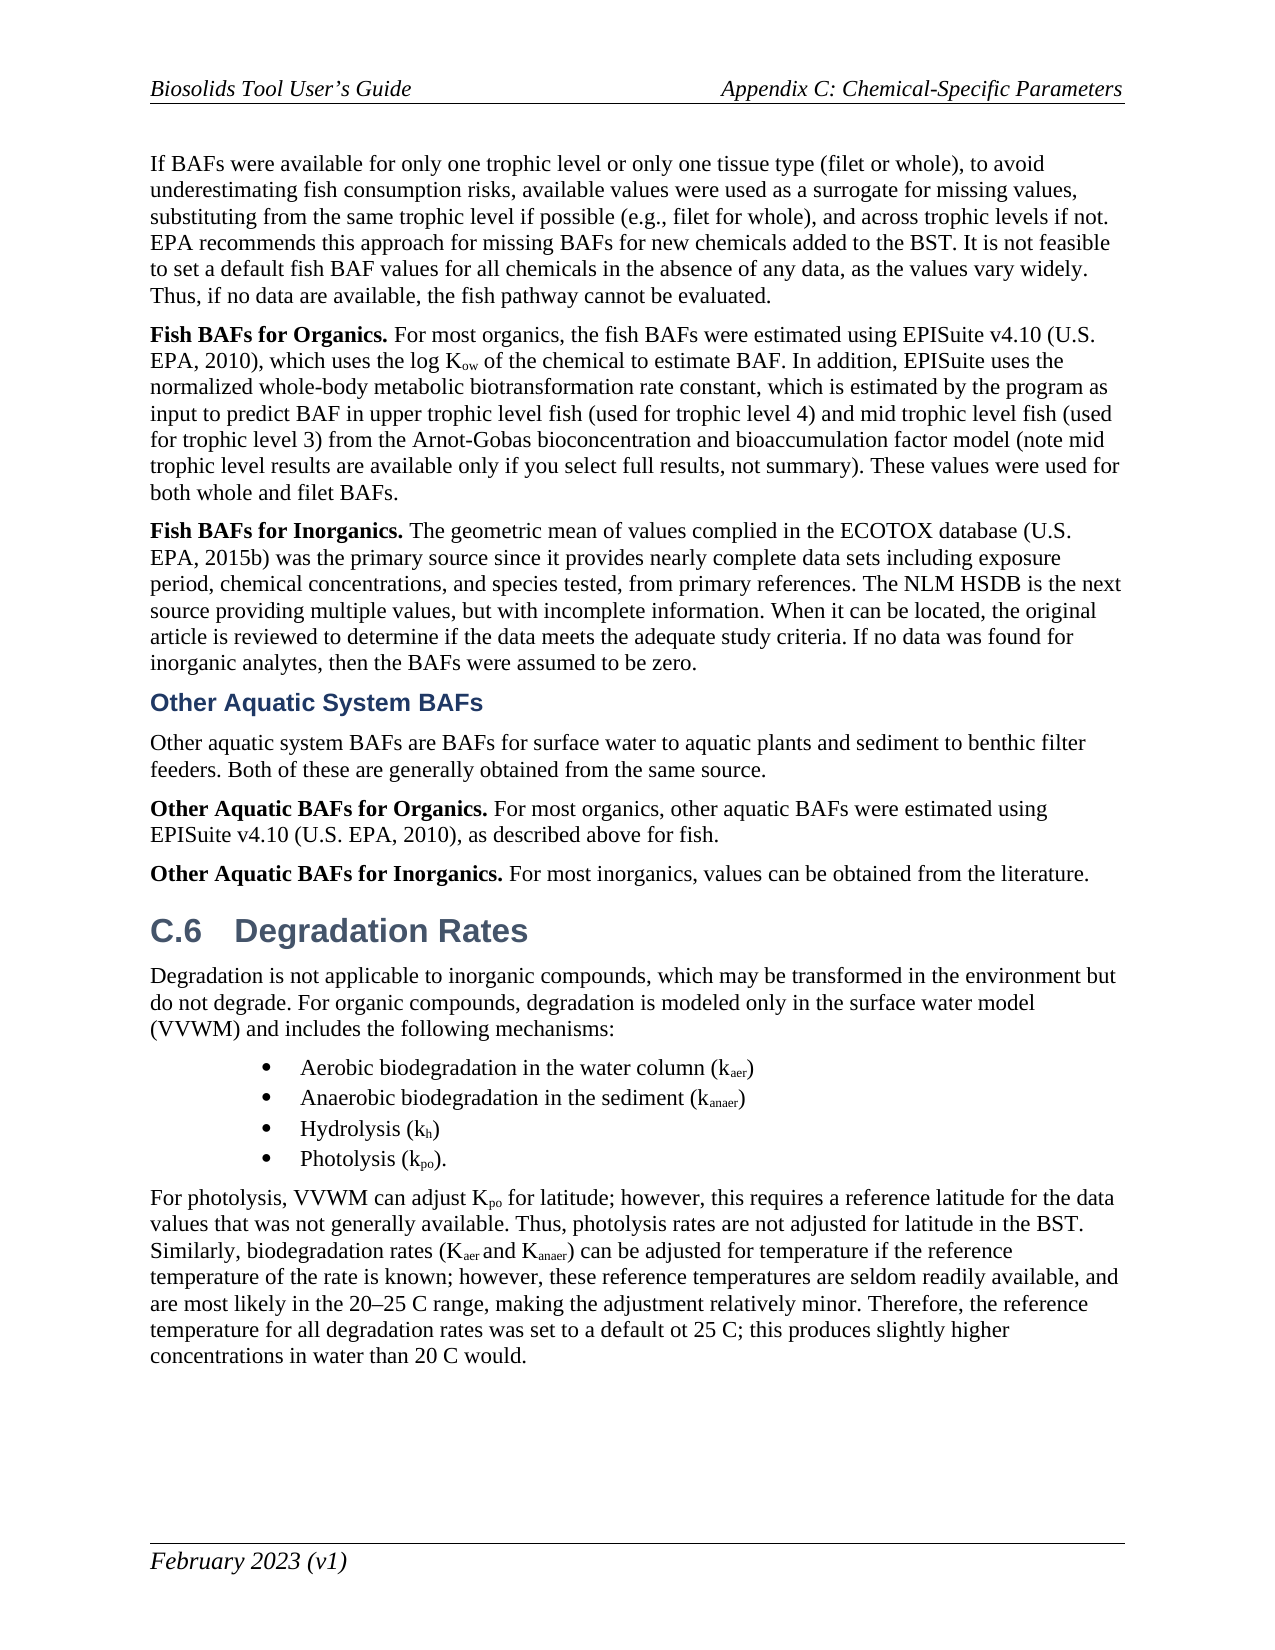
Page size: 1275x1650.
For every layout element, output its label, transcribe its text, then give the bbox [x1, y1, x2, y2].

text Other Aquatic BAFs for Organics. For most organics, other aquatic BAFs were estimated using EPISuite v4.10 (U.S. EPA, 2010), as described above for fish. [150, 795, 1125, 847]
list Hydrolysis (kh) [262, 1115, 1125, 1141]
text Fish BAFs for Inorganics. The geometric mean of values complied in the ECOTOX database (U.S. EPA, 2015b) was the primary source since it provides nearly complete data sets including exposure period, chemical concentrations, and species tested, from primary references. The NLM HSDB is the next source providing multiple values, but with incomplete information. When it can be located, the original article is reviewed to determine if the data meets the adequate study criteria. If no data was found for inorganic analytes, then the BAFs were assumed to be zero. [150, 518, 1125, 676]
subtitle Other Aquatic System BAFs [150, 688, 1125, 717]
text Other Aquatic BAFs for Inorganics. For most inorganics, values can be obtained from the literature. [150, 860, 1125, 886]
list Aerobic biodegradation in the water column (kaer) [262, 1054, 1125, 1080]
text Other aquatic system BAFs are BAFs for surface water to aquatic plants and sediment to benthic filter feeders. Both of these are generally obtained from the same source. [150, 729, 1125, 782]
text Fish BAFs for Organics. For most organics, the fish BAFs were estimated using EPISuite v4.10 (U.S. EPA, 2010), which uses the log Kow of the chemical to estimate BAF. In addition, EPISuite uses the normalized whole-body metabolic biotransformation rate constant, which is estimated by the program as input to predict BAF in upper trophic level fish (used for trophic level 4) and mid trophic level fish (used for trophic level 3) from the Arnot-Gobas bioconcentration and bioaccumulation factor model (note mid trophic level results are available only if you select full results, not summary). These values were used for both whole and filet BAFs. [150, 321, 1125, 505]
text Degradation is not applicable to inorganic compounds, which may be transformed in the environment but do not degrade. For organic compounds, degradation is modeled only in the surface water model (VVWM) and includes the following mechanisms: [150, 962, 1125, 1041]
subtitle C.6 Degradation Rates [150, 911, 1125, 950]
text If BAFs were available for only one trophic level or only one tissue type (filet or whole), to avoid underestimating fish consumption risks, available values were used as a surrogate for missing values, substituting from the same trophic level if possible (e.g., filet for whole), and across trophic levels if not. EPA recommends this approach for missing BAFs for new chemicals added to the BST. It is not feasible to set a default fish BAF values for all chemicals in the absence of any data, as the values vary widely. Thus, if no data are available, the fish pathway cannot be evaluated. [150, 150, 1125, 308]
list Anaerobic biodegradation in the sediment (kanaer) [262, 1084, 1125, 1111]
text For photolysis, VVWM can adjust Kpo for latitude; however, this requires a reference latitude for the data values that was not generally available. Thus, photolysis rates are not adjusted for latitude in the BST. Similarly, biodegradation rates (Kaer and Kanaer) can be adjusted for temperature if the reference temperature of the rate is known; however, these reference temperatures are seldom readily available, and are most likely in the 20–25 C range, making the adjustment relatively minor. Therefore, the reference temperature for all degradation rates was set to a default ot 25 C; this produces slightly higher concentrations in water than 20 C would. [150, 1184, 1125, 1369]
list Photolysis (kpo). [262, 1145, 1125, 1172]
